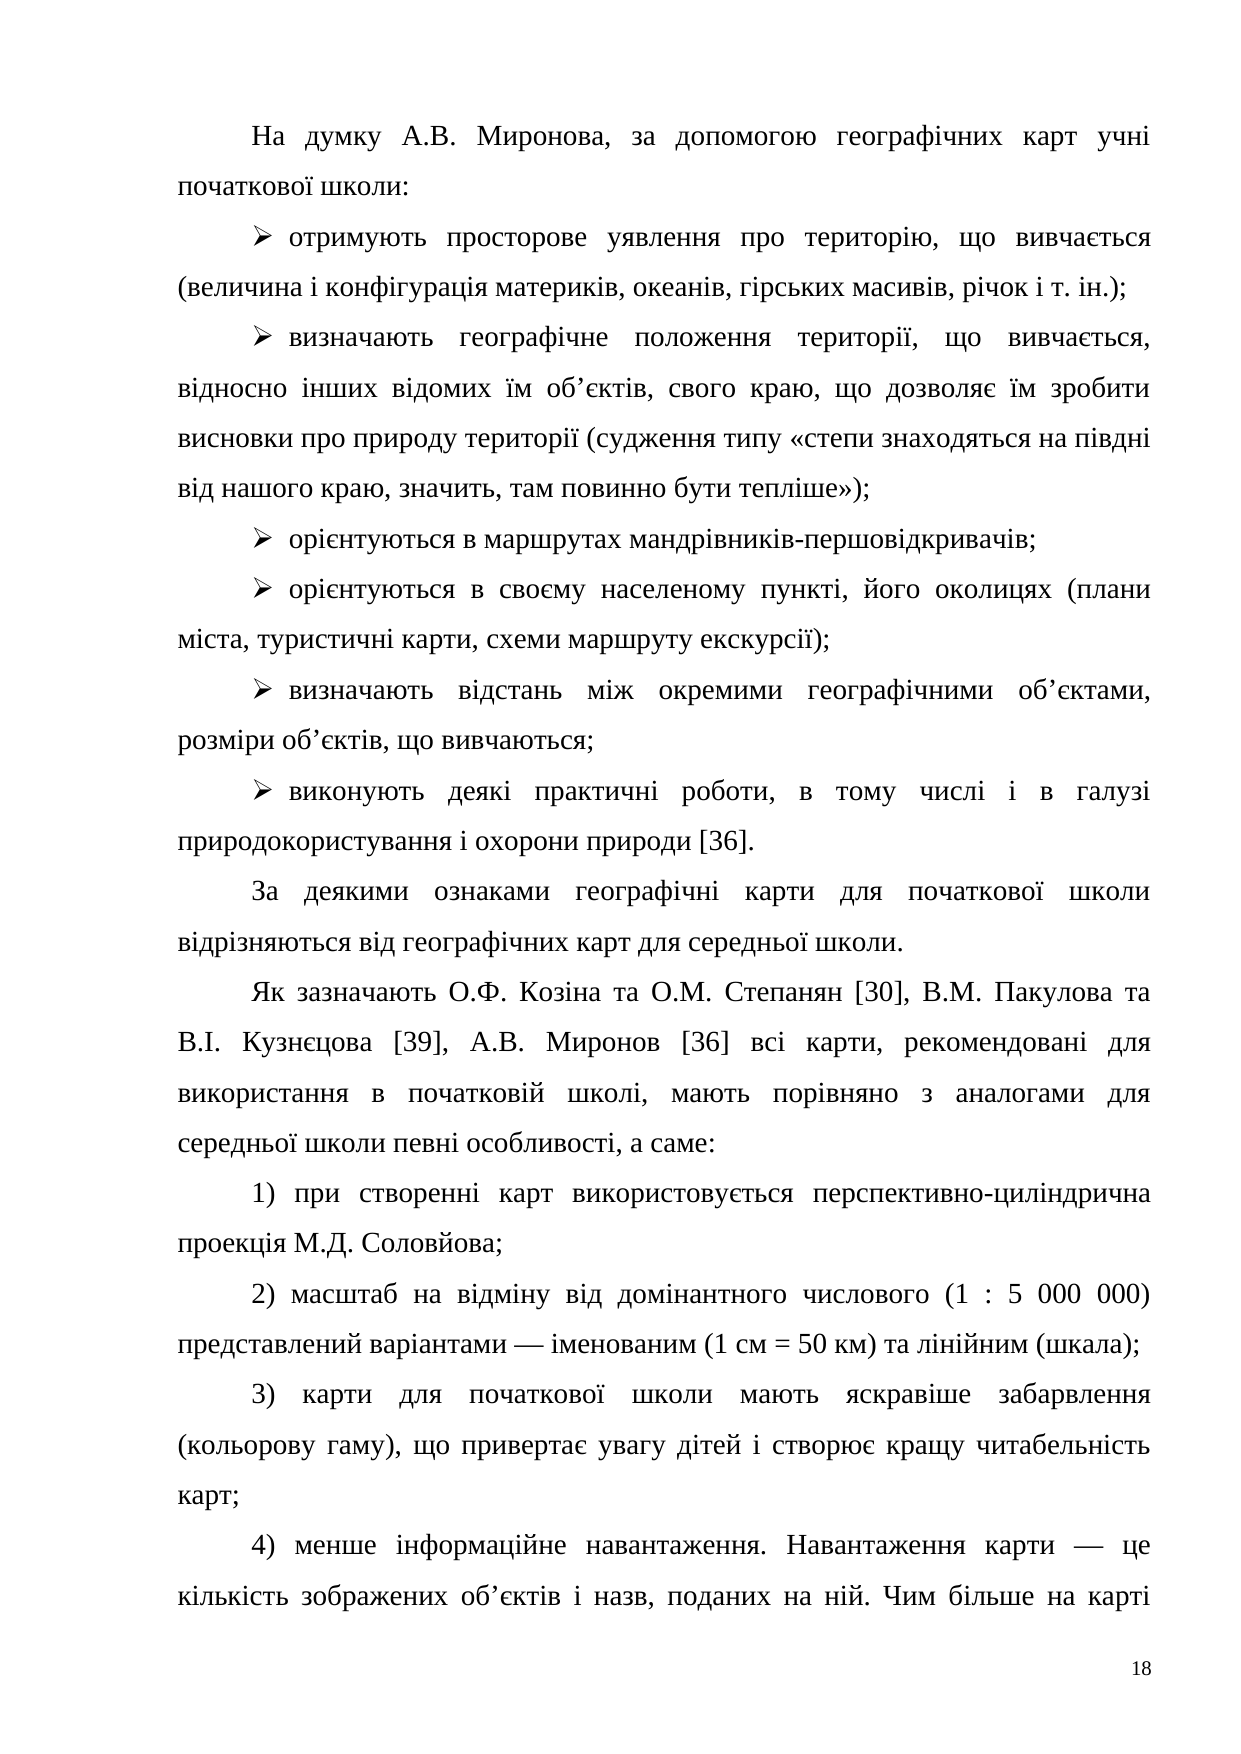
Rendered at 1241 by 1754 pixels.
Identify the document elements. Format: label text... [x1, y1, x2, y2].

list орієнтуються в маршрутах мандрівників-першовідкривачів; [177, 521, 1152, 554]
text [177, 1527, 1152, 1611]
list виконують деякі практичні роботи, в тому числі і в галузі природокористування і охорони природи [36]. [177, 773, 1152, 857]
list орієнтуються в своєму населеному пункті, його околицях (плани міста, туристичні карти, схеми маршруту екскурсії); [177, 571, 1152, 655]
text Як зазначають О.Ф. Козіна та О.М. Степанян [30], В.М. Пакулова та В.І. Кузнєцова [39], А.В. Миронов [36] всі карти, рекомендовані для використання в початковій школі, мають порівняно з аналогами для середньої школи певні особливості, а саме: [177, 974, 1152, 1158]
list отримують просторове уявлення про територію, що вивчається (величина і конфігурація материків, океанів, гірських масивів, річок і т. ін.); [177, 219, 1152, 303]
text На думку А.В. Миронова, за допомогою географічних карт учні початкової школи: [177, 118, 1152, 202]
list визначають географічне положення території, що вивчається, відносно інших відомих їм об’єктів, свого краю, що дозволяє їм зробити висновки про природу території (судження типу «степи знаходяться на півдні від нашого краю, значить, там повинно бути тепліше»); [177, 319, 1152, 504]
text За деякими ознаками географічні карти для початкової школи відрізняються від географічних карт для середньої школи. [177, 873, 1152, 957]
text 3) карти для початкової школи мають яскравіше забарвлення (кольорову гаму), що привертає увагу дітей і створює кращу читабельність карт; [177, 1377, 1152, 1511]
text 2) масштаб на відміну від домінантного числового (1 : 5 000 000) представлений варіантами — іменованим (1 см = 50 км) та лінійним (шкала); [177, 1276, 1152, 1360]
text 1) при створенні карт використовується перспективно-циліндрична проекція М.Д. Соловйова; [177, 1175, 1152, 1259]
list визначають відстань між окремими географічними об’єктами, розміри об’єктів, що вивчаються; [177, 672, 1152, 756]
